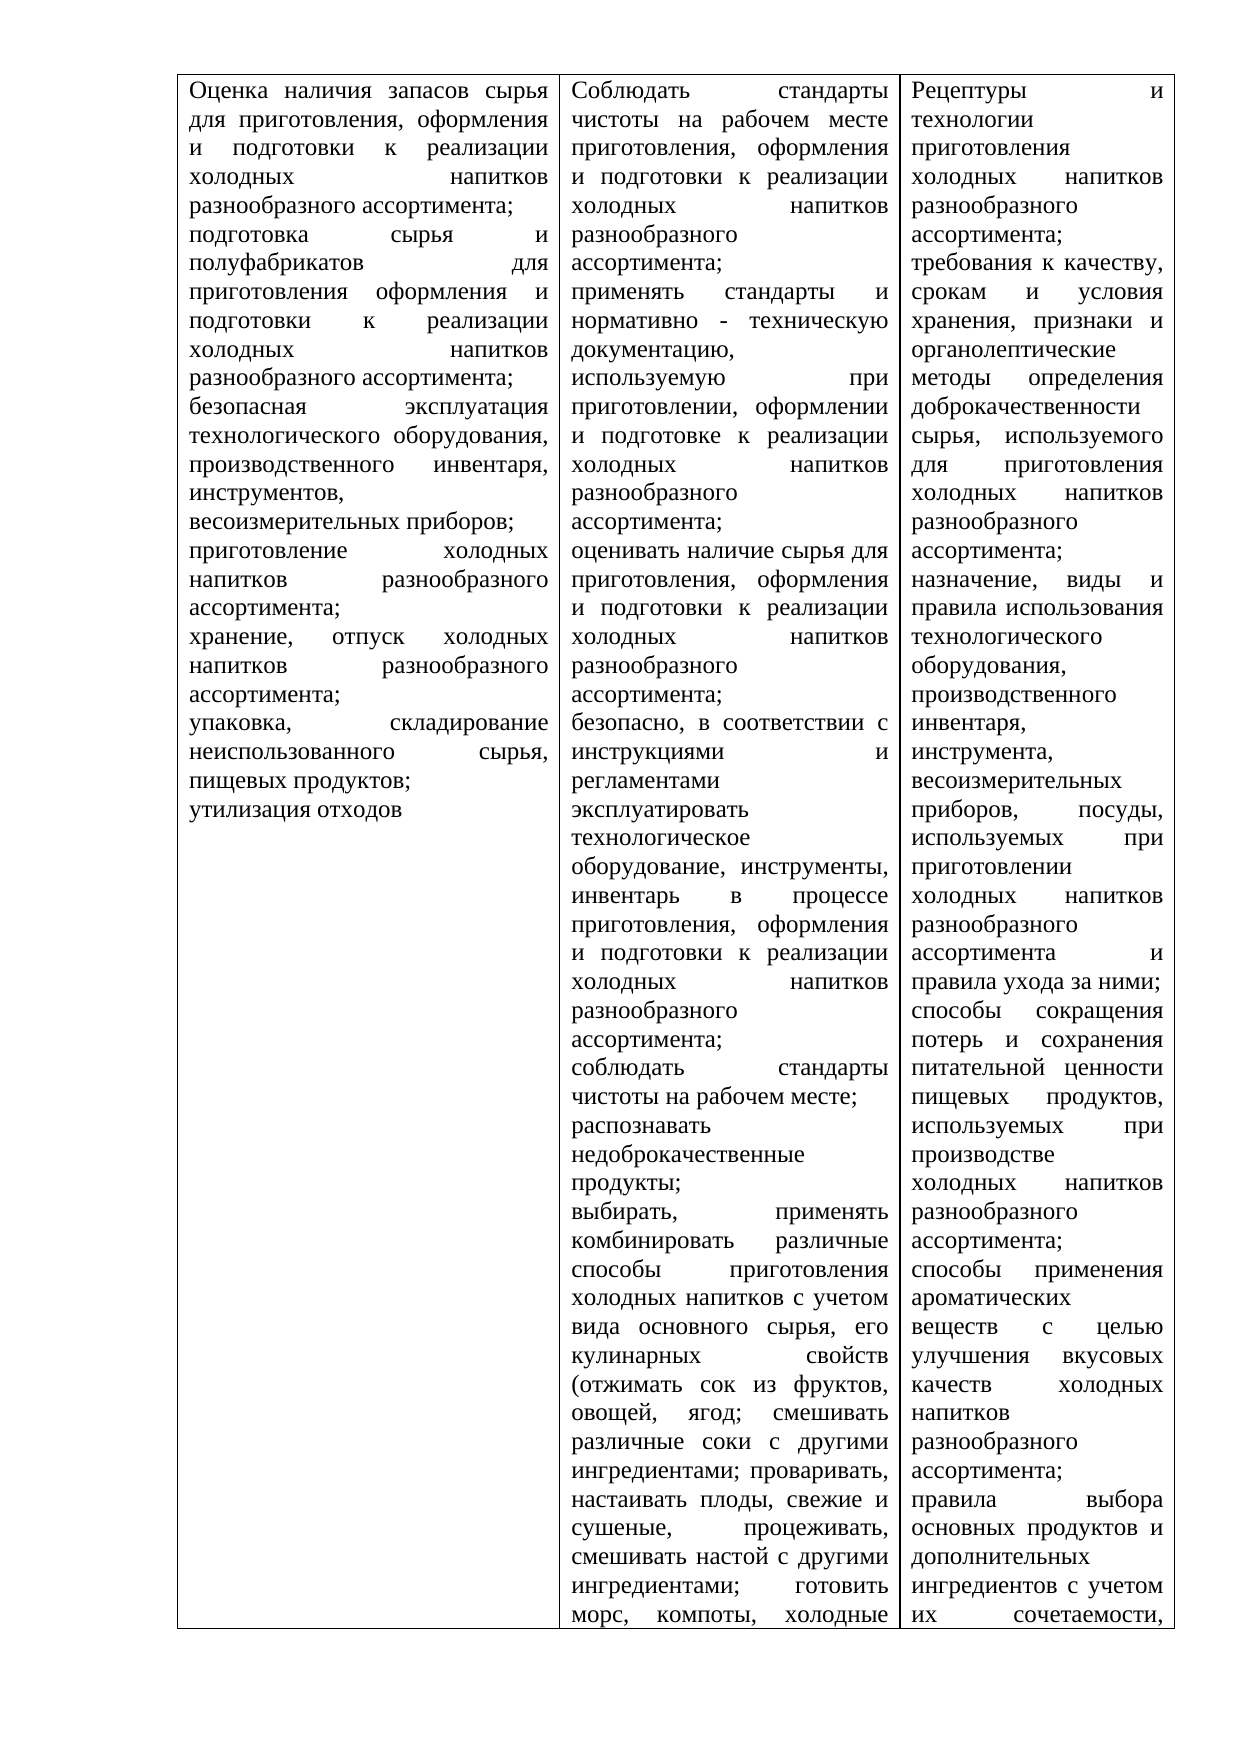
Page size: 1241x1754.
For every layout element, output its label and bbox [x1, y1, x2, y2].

table_cell [560, 75, 899, 1627]
table_cell [901, 75, 1174, 1627]
table_cell [178, 75, 559, 1627]
